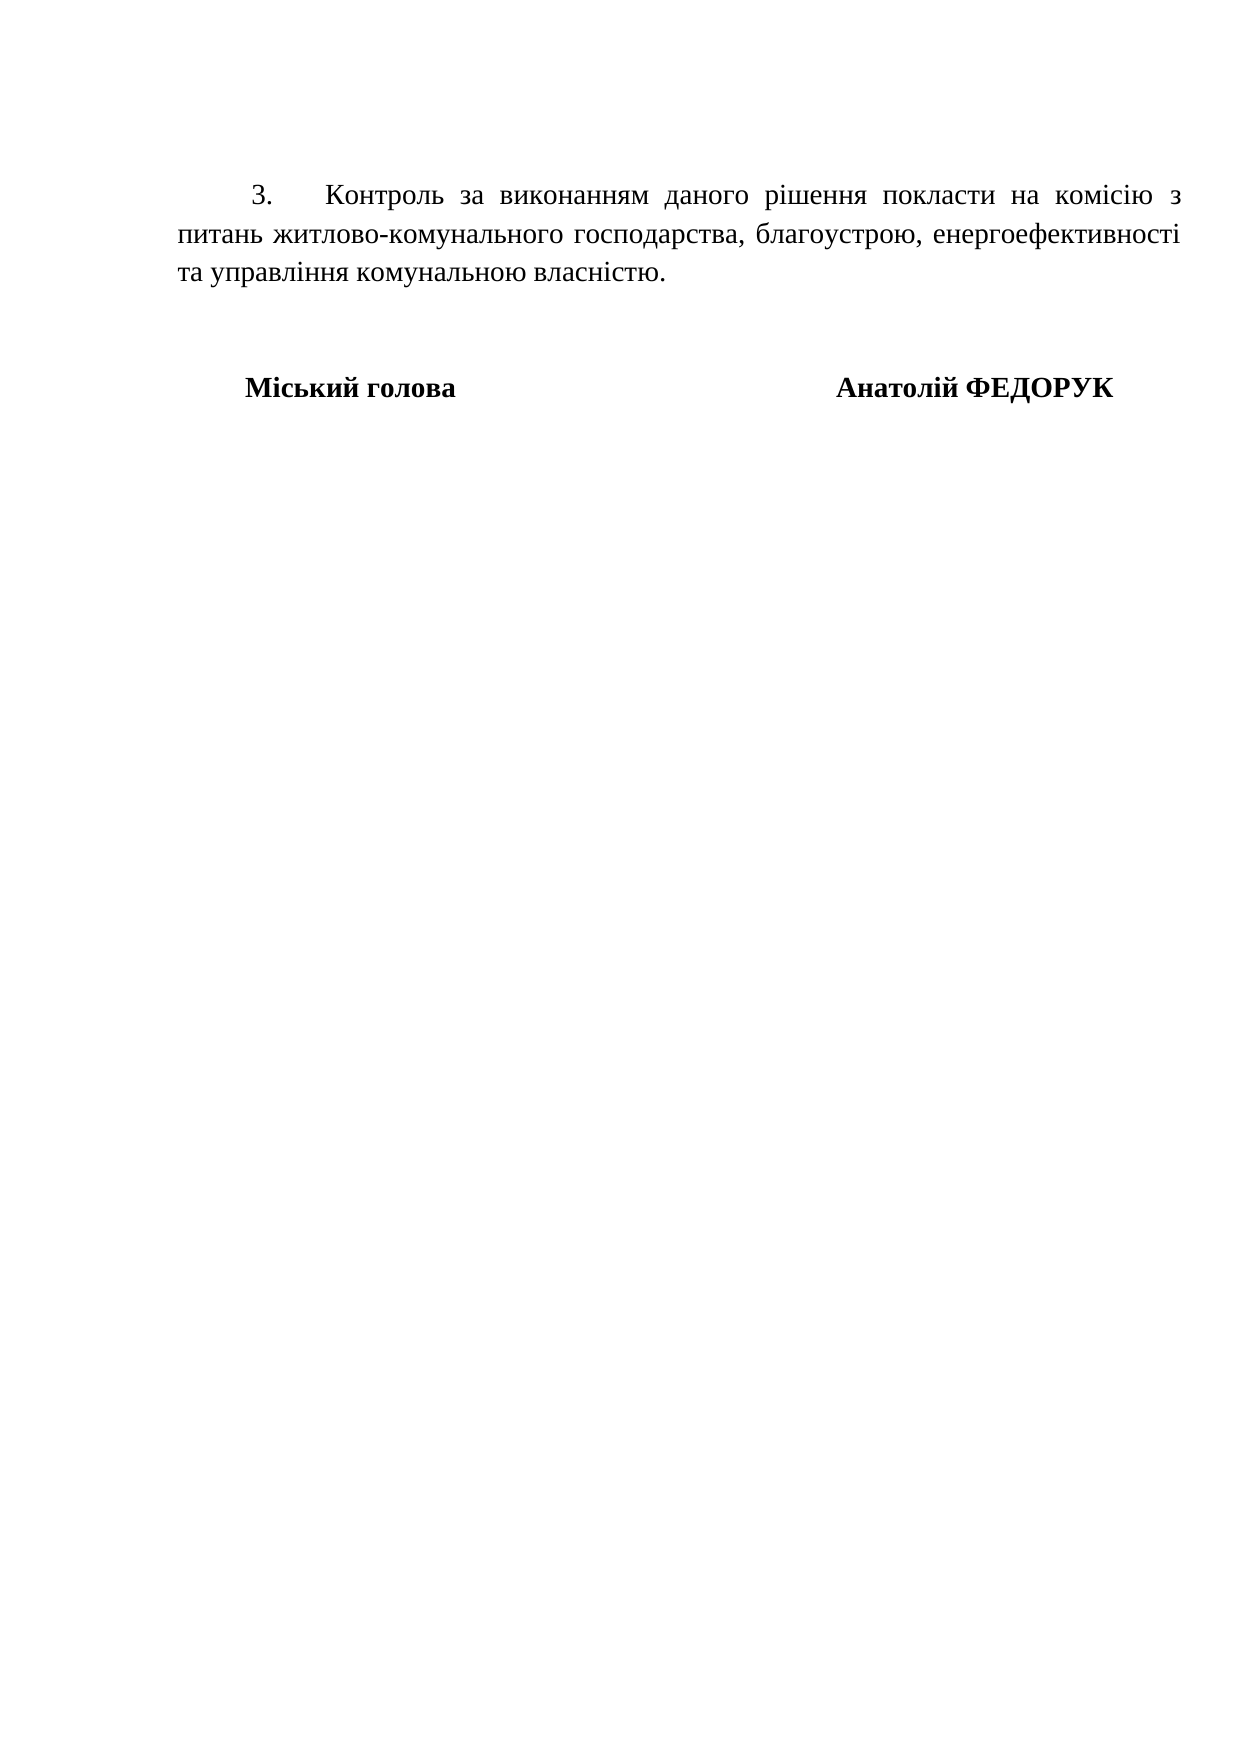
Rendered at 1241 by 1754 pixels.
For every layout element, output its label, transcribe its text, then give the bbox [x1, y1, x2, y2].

list Контроль за виконанням даного рішення покласти на комісію з питань житлово-комунального господарства, благоустрою, енергоефективності та управління комунальною власністю. [177, 177, 1181, 288]
text Міський голова Анатолій ФЕДОРУК [177, 370, 1181, 403]
